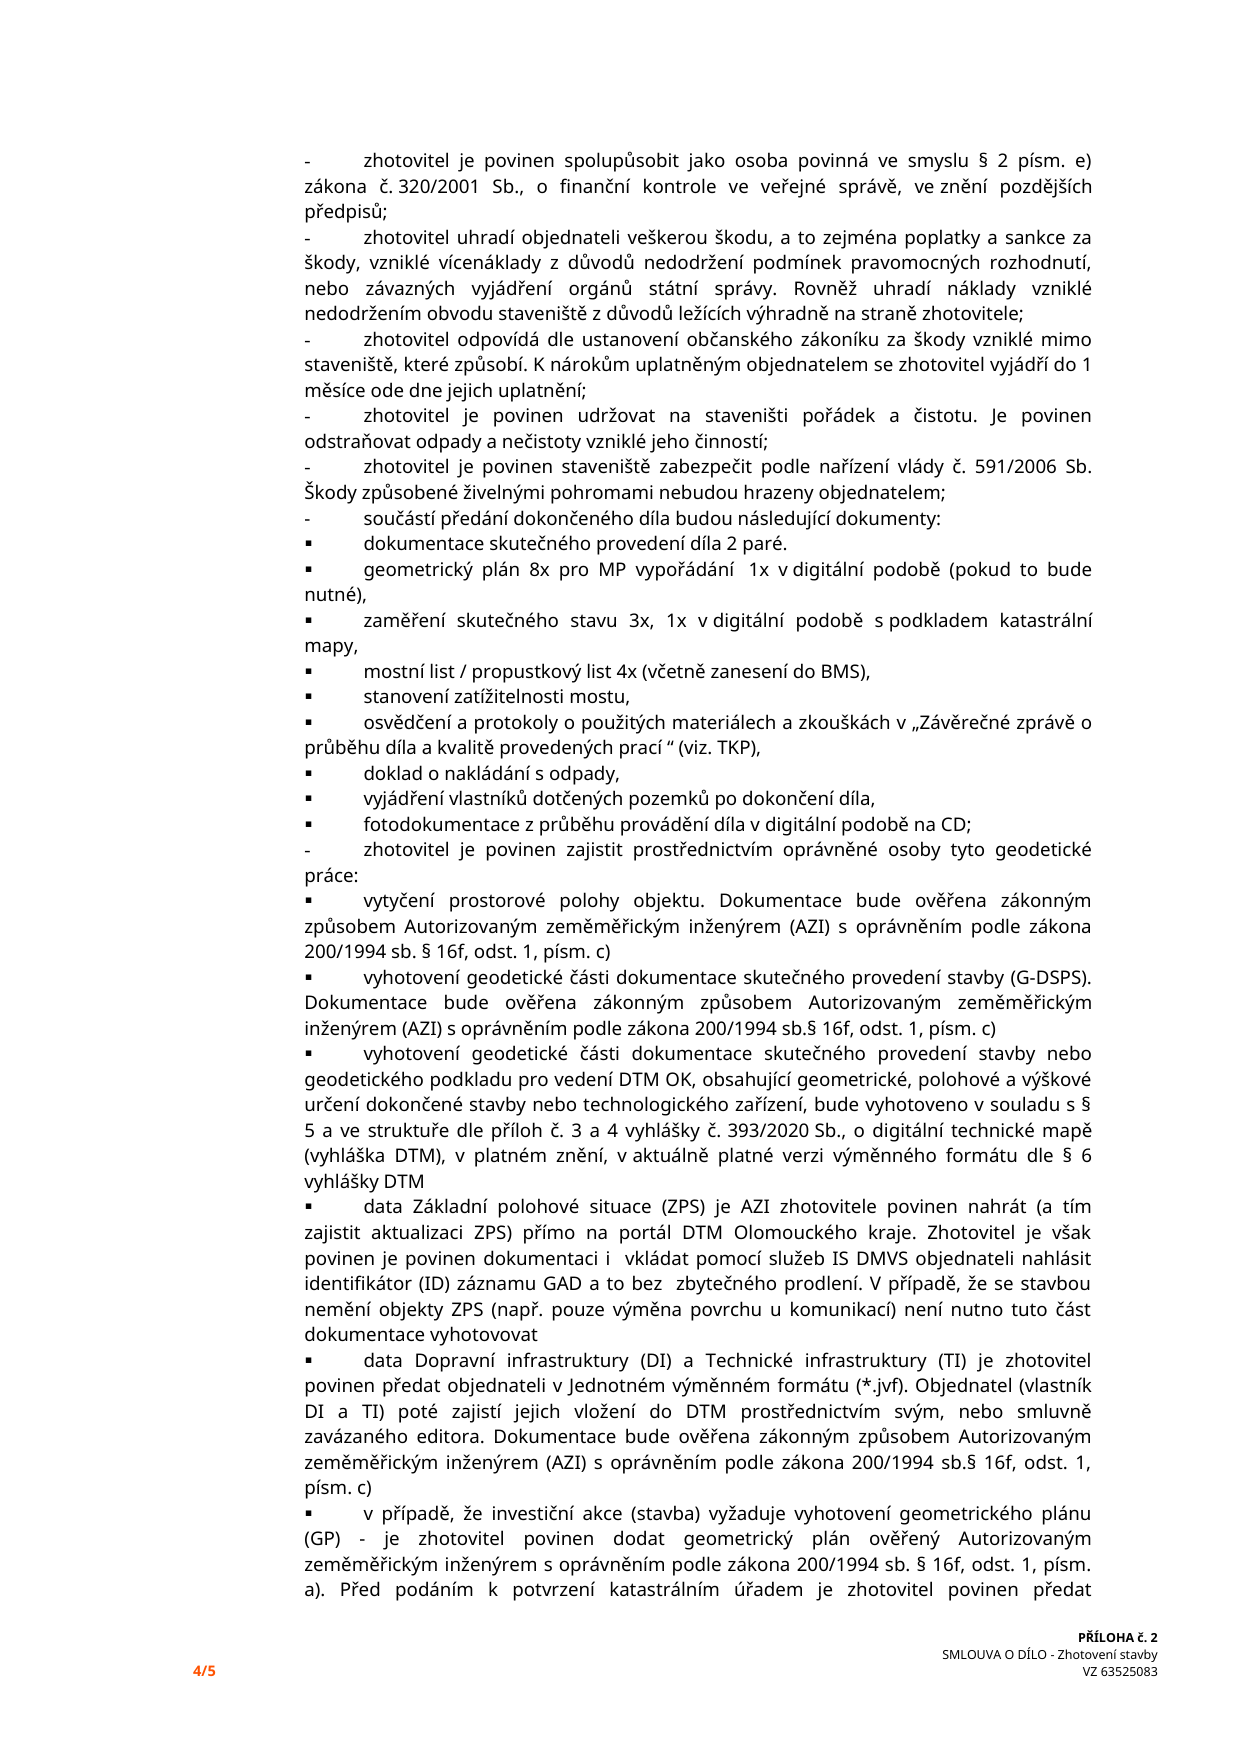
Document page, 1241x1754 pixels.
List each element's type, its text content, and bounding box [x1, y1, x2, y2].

list vyhotovení geodetické části dokumentace skutečného provedení stavby (G-DSPS). Dokumentace bude ověřena zákonným způsobem Autorizovaným zeměměřickým inženýrem (AZI) s oprávněním podle zákona 200/1994 sb.§ 16f, odst. 1, písm. c) [304, 964, 1093, 1041]
list zhotovitel je povinen spolupůsobit jako osoba povinná ve smyslu § 2 písm. e) zákona č. 320/2001 Sb., o finanční kontrole ve veřejné správě, ve znění pozdějších předpisů; [304, 147, 1093, 224]
list stanovení zatížitelnosti mostu, [304, 683, 1093, 709]
list doklad o nakládání s odpady, [304, 760, 1093, 786]
list vytyčení prostorové polohy objektu. Dokumentace bude ověřena zákonným způsobem Autorizovaným zeměměřickým inženýrem (AZI) s oprávněním podle zákona 200/1994 sb. § 16f, odst. 1, písm. c) [304, 888, 1093, 964]
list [304, 1500, 1093, 1602]
list osvědčení a protokoly o použitých materiálech a zkouškách v „Závěrečné zprávě o průběhu díla a kvalitě provedených prací “ (viz. TKP), [304, 709, 1093, 760]
list dokumentace skutečného provedení díla 2 paré. [304, 530, 1093, 556]
list data Dopravní infrastruktury (DI) a Technické infrastruktury (TI) je zhotovitel povinen předat objednateli v Jednotném výměnném formátu (*.jvf). Objednatel (vlastník DI a TI) poté zajistí jejich vložení do DTM prostřednictvím svým, nebo smluvně zavázaného editora. Dokumentace bude ověřena zákonným způsobem Autorizovaným zeměměřickým inženýrem (AZI) s oprávněním podle zákona 200/1994 sb.§ 16f, odst. 1, písm. c) [304, 1347, 1093, 1500]
list zhotovitel odpovídá dle ustanovení občanského zákoníku za škody vzniklé mimo staveniště, které způsobí. K nárokům uplatněným objednatelem se zhotovitel vyjádří do 1 měsíce ode dne jejich uplatnění; [304, 326, 1093, 403]
list fotodokumentace z průběhu provádění díla v digitální podobě na CD; [304, 811, 1093, 837]
list zaměření skutečného stavu 3x, 1x v digitální podobě s podkladem katastrální mapy, [304, 607, 1093, 658]
list zhotovitel je povinen udržovat na staveništi pořádek a čistotu. Je povinen odstraňovat odpady a nečistoty vzniklé jeho činností; [304, 403, 1093, 454]
list součástí předání dokončeného díla budou následující dokumenty: [304, 505, 1093, 530]
list vyhotovení geodetické části dokumentace skutečného provedení stavby nebo geodetického podkladu pro vedení DTM OK, obsahující geometrické, polohové a výškové určení dokončené stavby nebo technologického zařízení, bude vyhotoveno v souladu s § 5 a ve struktuře dle příloh č. 3 a 4 vyhlášky č. 393/2020 Sb., o digitální technické mapě (vyhláška DTM), v platném znění, v aktuálně platné verzi výměnného formátu dle § 6 vyhlášky DTM [304, 1041, 1093, 1194]
list geometrický plán 8x pro MP vypořádání 1x v digitální podobě (pokud to bude nutné), [304, 556, 1093, 607]
list vyjádření vlastníků dotčených pozemků po dokončení díla, [304, 786, 1093, 811]
list data Základní polohové situace (ZPS) je AZI zhotovitele povinen nahrát (a tím zajistit aktualizaci ZPS) přímo na portál DTM Olomouckého kraje. Zhotovitel je však povinen je povinen dokumentaci i vkládat pomocí služeb IS DMVS objednateli nahlásit identifikátor (ID) záznamu GAD a to bez zbytečného prodlení. V případě, že se stavbou nemění objekty ZPS (např. pouze výměna povrchu u komunikací) není nutno tuto část dokumentace vyhotovovat [304, 1194, 1093, 1347]
list zhotovitel je povinen zajistit prostřednictvím oprávněné osoby tyto geodetické práce: [304, 837, 1093, 888]
list zhotovitel uhradí objednateli veškerou škodu, a to zejména poplatky a sankce za škody, vzniklé vícenáklady z důvodů nedodržení podmínek pravomocných rozhodnutí, nebo závazných vyjádření orgánů státní správy. Rovněž uhradí náklady vzniklé nedodržením obvodu staveniště z důvodů ležících výhradně na straně zhotovitele; [304, 224, 1093, 326]
list zhotovitel je povinen staveniště zabezpečit podle nařízení vlády č. 591/2006 Sb. Škody způsobené živelnými pohromami nebudou hrazeny objednatelem; [304, 454, 1093, 505]
list mostní list / propustkový list 4x (včetně zanesení do BMS), [304, 658, 1093, 683]
